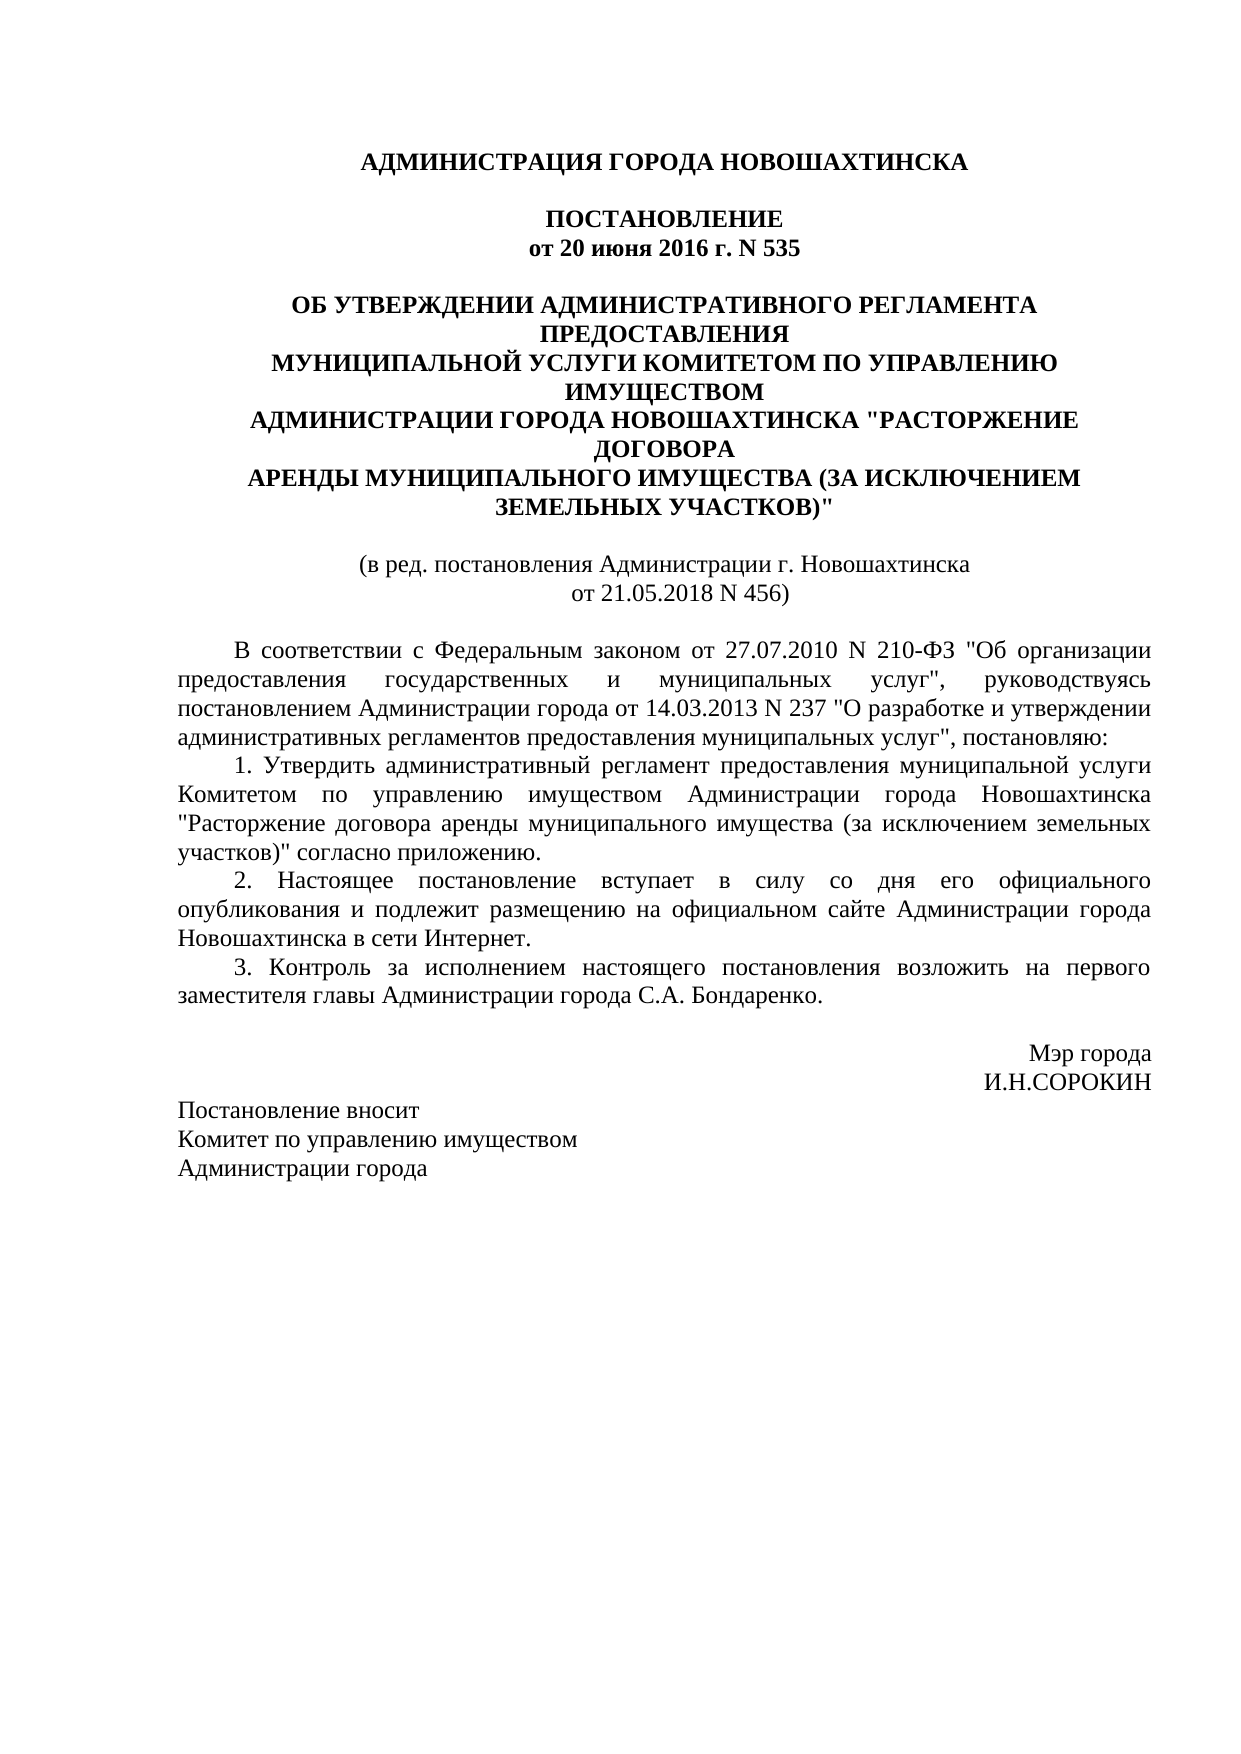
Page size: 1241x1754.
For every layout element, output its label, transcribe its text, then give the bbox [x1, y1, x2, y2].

text 2. Настоящее постановление вступает в силу со дня его официального опубликования и подлежит размещению на официальном сайте Администрации города Новошахтинска в сети Интернет. [177, 866, 1152, 952]
text Мэр города [177, 1038, 1152, 1067]
text Постановление вносит [177, 1096, 1152, 1124]
text В соответствии с Федеральным законом от 27.07.2010 N 210-ФЗ "Об организации предоставления государственных и муниципальных услуг", руководствуясь постановлением Администрации города от 14.03.2013 N 237 "О разработке и утверждении административных регламентов предоставления муниципальных услуг", постановляю: [177, 636, 1152, 751]
text Администрации города [177, 1153, 1152, 1182]
title от 20 июня 2016 г. N 535 [177, 233, 1152, 262]
text (в ред. постановления Администрации г. Новошахтинска [177, 549, 1152, 578]
title АДМИНИСТРАЦИИ ГОРОДА НОВОШАХТИНСКА "РАСТОРЖЕНИЕ ДОГОВОРА [177, 406, 1152, 463]
title ОБ УТВЕРЖДЕНИИ АДМИНИСТРАТИВНОГО РЕГЛАМЕНТА ПРЕДОСТАВЛЕНИЯ [177, 291, 1152, 348]
text 1. Утвердить административный регламент предоставления муниципальной услуги Комитетом по управлению имуществом Администрации города Новошахтинска "Расторжение договора аренды муниципального имущества (за исключением земельных участков)" согласно приложению. [177, 751, 1152, 866]
text от 21.05.2018 N 456) [177, 578, 1152, 607]
title АДМИНИСТРАЦИЯ ГОРОДА НОВОШАХТИНСКА [177, 147, 1152, 176]
text И.Н.СОРОКИН [177, 1067, 1152, 1096]
title АРЕНДЫ МУНИЦИПАЛЬНОГО ИМУЩЕСТВА (ЗА ИСКЛЮЧЕНИЕМ [177, 463, 1152, 492]
text 3. Контроль за исполнением настоящего постановления возложить на первого заместителя главы Администрации города С.А. Бондаренко. [177, 952, 1152, 1009]
text Комитет по управлению имуществом [177, 1124, 1152, 1153]
title ЗЕМЕЛЬНЫХ УЧАСТКОВ)" [177, 492, 1152, 521]
title ПОСТАНОВЛЕНИЕ [177, 204, 1152, 233]
title МУНИЦИПАЛЬНОЙ УСЛУГИ КОМИТЕТОМ ПО УПРАВЛЕНИЮ ИМУЩЕСТВОМ [177, 348, 1152, 406]
